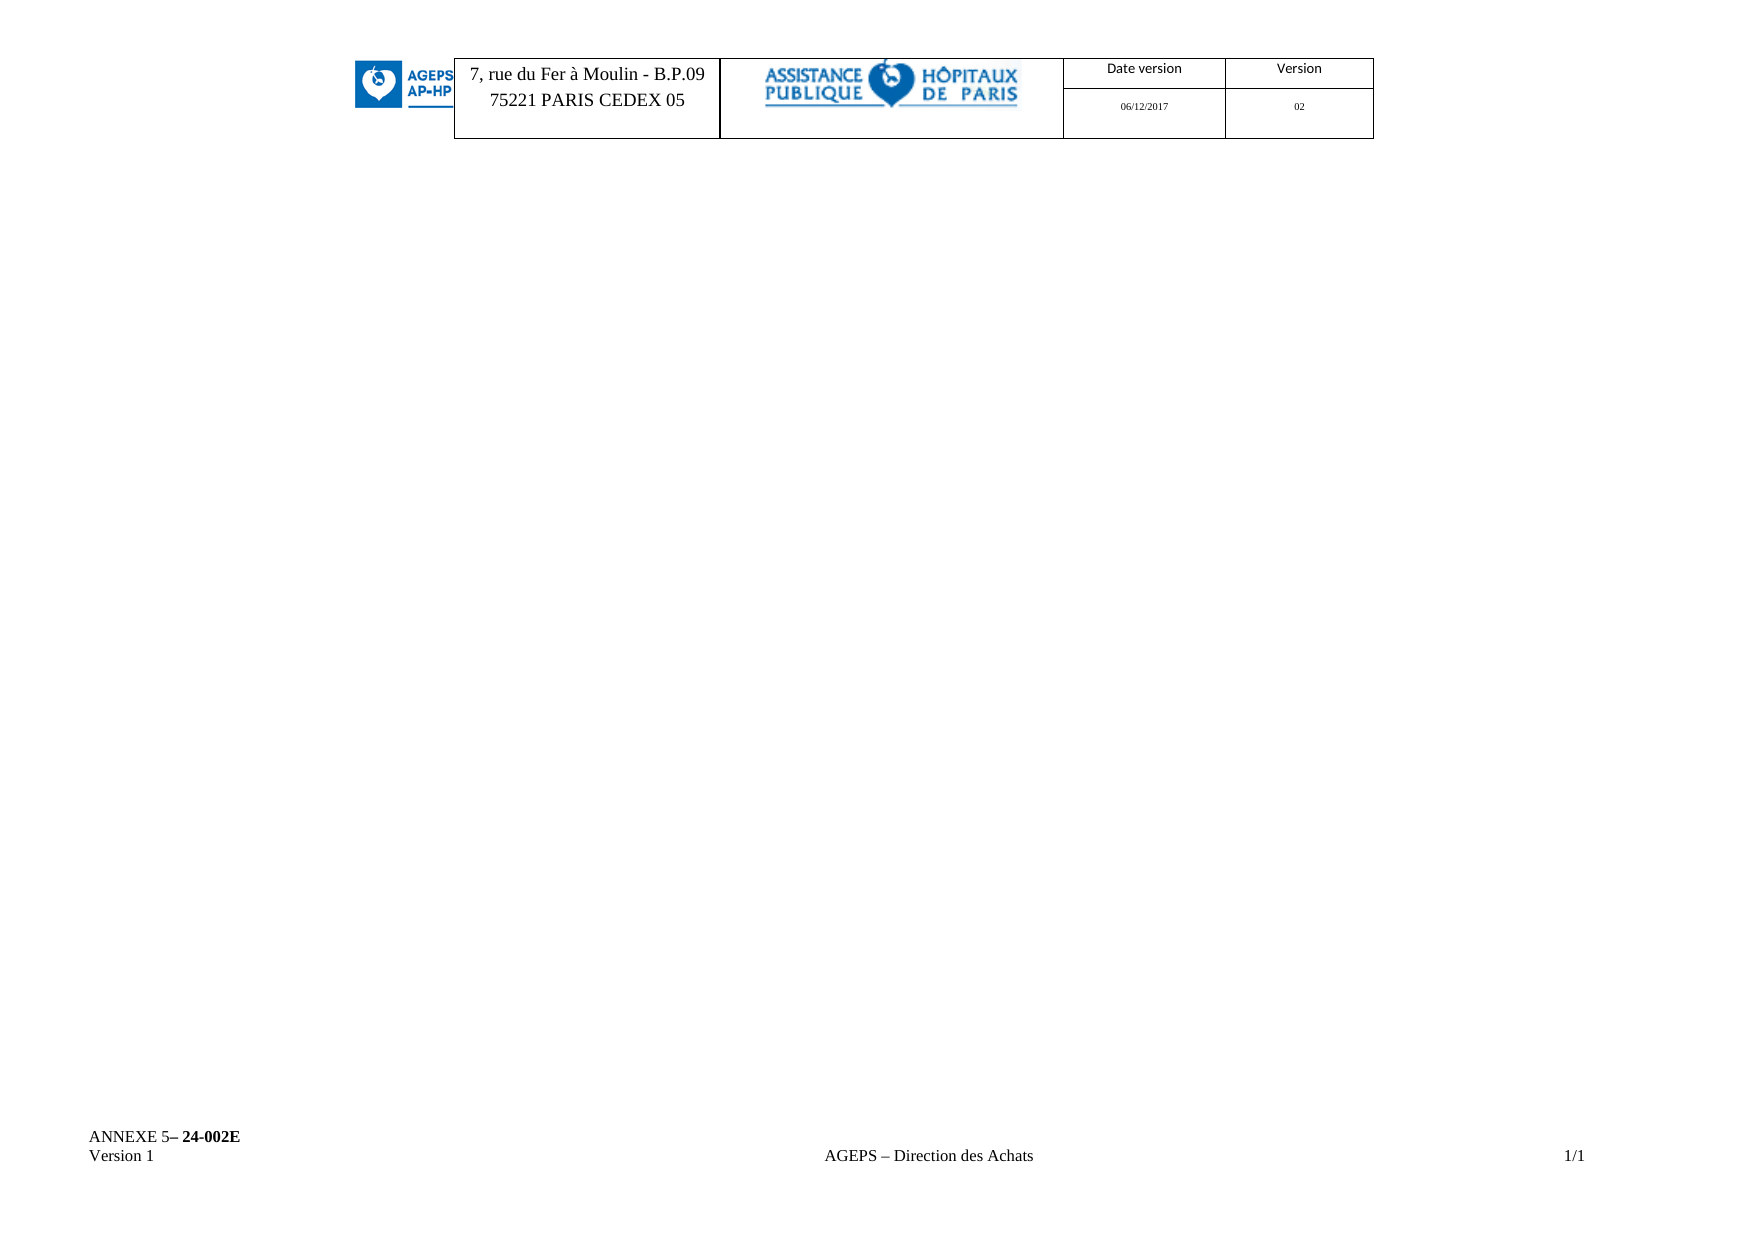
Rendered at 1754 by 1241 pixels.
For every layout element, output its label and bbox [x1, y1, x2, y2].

picture [761, 59, 1022, 111]
picture [353, 58, 454, 109]
